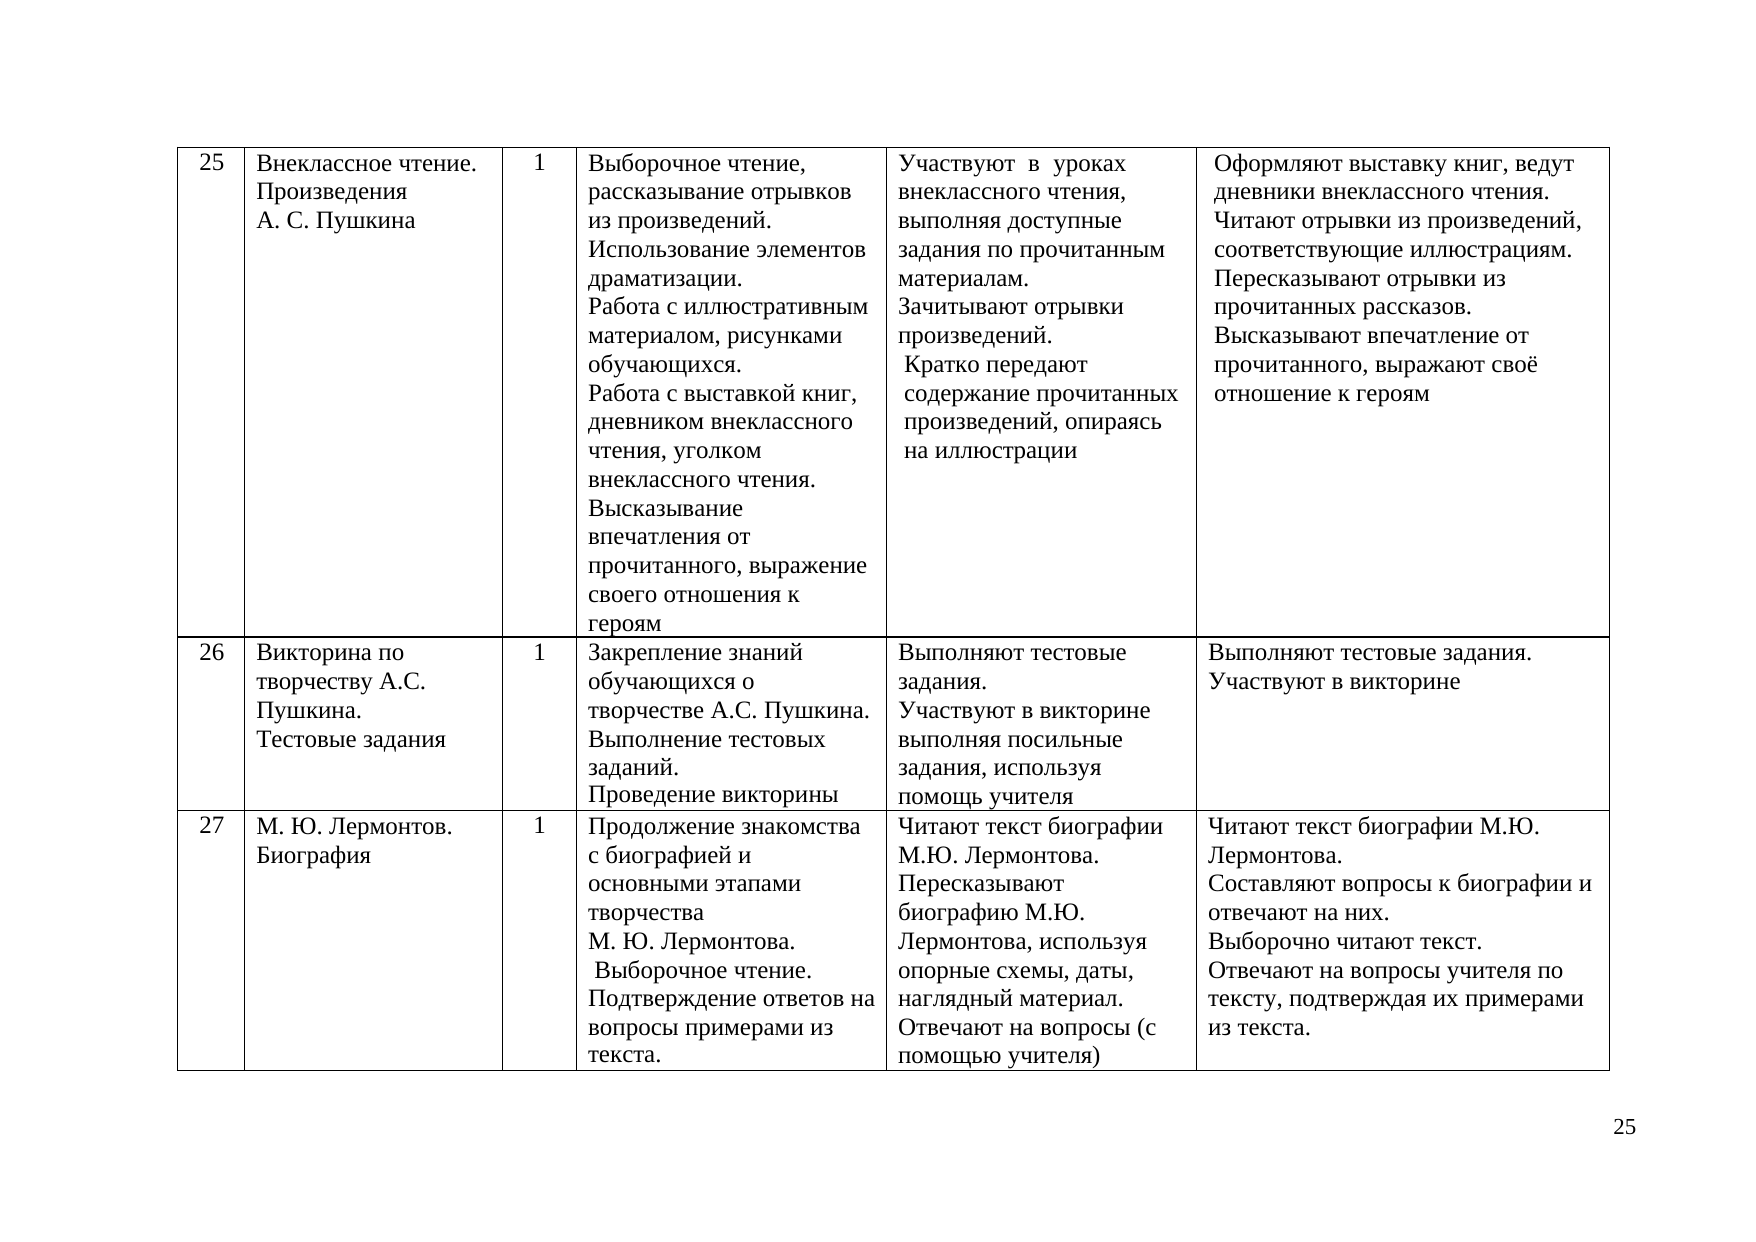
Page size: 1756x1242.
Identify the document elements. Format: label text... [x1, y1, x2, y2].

table_header Участвуют в уроках внеклассного чтения, выполняя доступные задания по прочитанным материалам. Зачитывают отрывки произведений. Кратко передают содержание прочитанных произведений, опираясь на иллюстрации [887, 148, 1196, 636]
table_header Оформляют выставку книг, ведут дневники внеклассного чтения. Читают отрывки из произведений, соответствующие иллюстрациям. Пересказывают отрывки из прочитанных рассказов. Высказывают впечатление от прочитанного, выражают своё отношение к героям [1197, 148, 1609, 636]
table_cell М. Ю. Лермонтов. Биография [245, 811, 502, 1070]
table_header 25 [178, 148, 244, 636]
table_header 1 [503, 148, 576, 636]
table_cell Закрепление знаний обучающихся о творчестве А.С. Пушкина. Выполнение тестовых заданий. Проведение викторины [577, 638, 886, 810]
table_cell 1 [503, 811, 576, 1070]
table_cell Выполняют тестовые задания. Участвуют в викторине [1197, 638, 1609, 810]
table_cell Читают текст биографии М.Ю. Лермонтова. Составляют вопросы к биографии и отвечают на них. Выборочно читают текст. Отвечают на вопросы учителя по тексту, подтверждая их примерами из текста. [1197, 811, 1609, 1070]
table_cell 27 [178, 811, 244, 1070]
table_cell 26 [178, 638, 244, 810]
table_cell Выполняют тестовые задания. Участвуют в викторине выполняя посильные задания, используя помощь учителя [887, 638, 1196, 810]
table_cell Продолжение знакомства с биографией и основными этапами творчества М. Ю. Лермонтова. Выборочное чтение. Подтверждение ответов на вопросы примерами из текста. [577, 811, 886, 1070]
table_header Внеклассное чтение. Произведения А. С. Пушкина [245, 148, 502, 636]
table_cell 1 [503, 638, 576, 810]
table_header Выборочное чтение, рассказывание отрывков из произведений. Использование элементов драматизации. Работа с иллюстративным материалом, рисунками обучающихся. Работа с выставкой книг, дневником внеклассного чтения, уголком внеклассного чтения. Высказывание впечатления от прочитанного, выражение своего отношения к героям [577, 148, 886, 636]
table_cell Викторина по творчеству А.С. Пушкина. Тестовые задания [245, 638, 502, 810]
table_cell Читают текст биографии М.Ю. Лермонтова. Пересказывают биографию М.Ю. Лермонтова, используя опорные схемы, даты, наглядный материал. Отвечают на вопросы (с помощью учителя) [887, 811, 1196, 1070]
